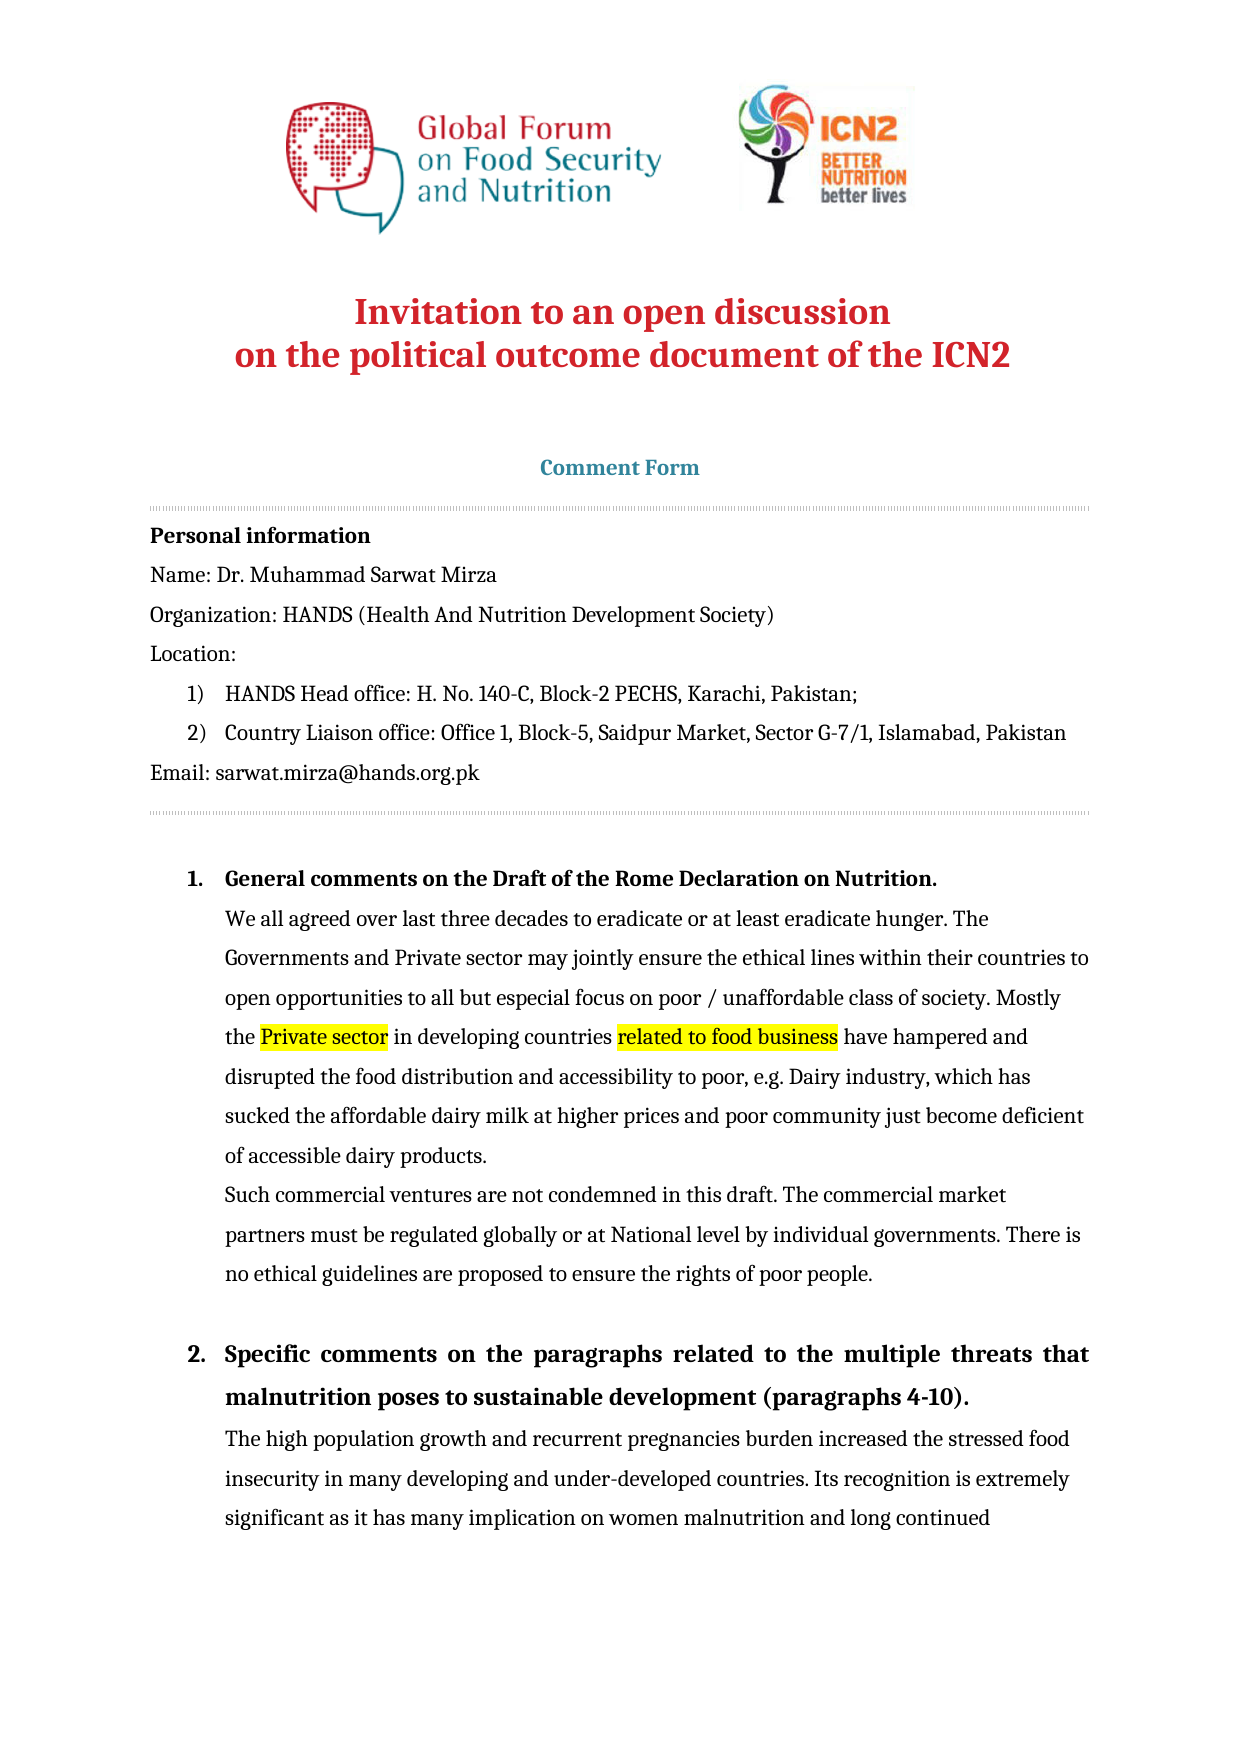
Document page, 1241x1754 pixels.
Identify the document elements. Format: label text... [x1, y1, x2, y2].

text on the political outcome document of the ICN2 [150, 333, 1095, 377]
picture [725, 44, 916, 235]
table_header Personal information Name: Dr. Muhammad Sarwat Mirza Organization: HANDS (Health And Nutrition Development Society) Location: HANDS Head office: H. No. 140-C, Block-2 PECHS, Karachi, Pakistan; Country Liaison office: Office 1, Block-5, Saidpur Market, Sector G-7/1, Islamabad, Pakistan Email: sarwat.mirza@hands.org.pk [150, 506, 1090, 811]
text Invitation to an open discussion [150, 290, 1095, 333]
list We all agreed over last three decades to eradicate or at least eradicate hunger. The Governments and Private sector may jointly ensure the ethical lines within their countries to open opportunities to all but especial focus on poor / unaffordable class of society. Mostly the Private sector in developing countries related to food business have hampered and disrupted the food distribution and accessibility to poor, e.g. Dairy industry, which has sucked the affordable dairy milk at higher prices and poor community just become deficient of accessible dairy products. [225, 906, 1090, 1169]
list Specific comments on the paragraphs related to the multiple threats that malnutrition poses to sustainable development (paragraphs 4-10). [187, 1340, 1090, 1412]
list General comments on the Draft of the Rome Declaration on Nutrition. [187, 866, 1090, 893]
picture [286, 102, 662, 235]
text Comment Form [150, 455, 1090, 481]
list Such commercial ventures are not condemned in this draft. The commercial market partners must be regulated globally or at National level by individual governments. There is no ethical guidelines are proposed to ensure the rights of poor people. [225, 1182, 1090, 1287]
